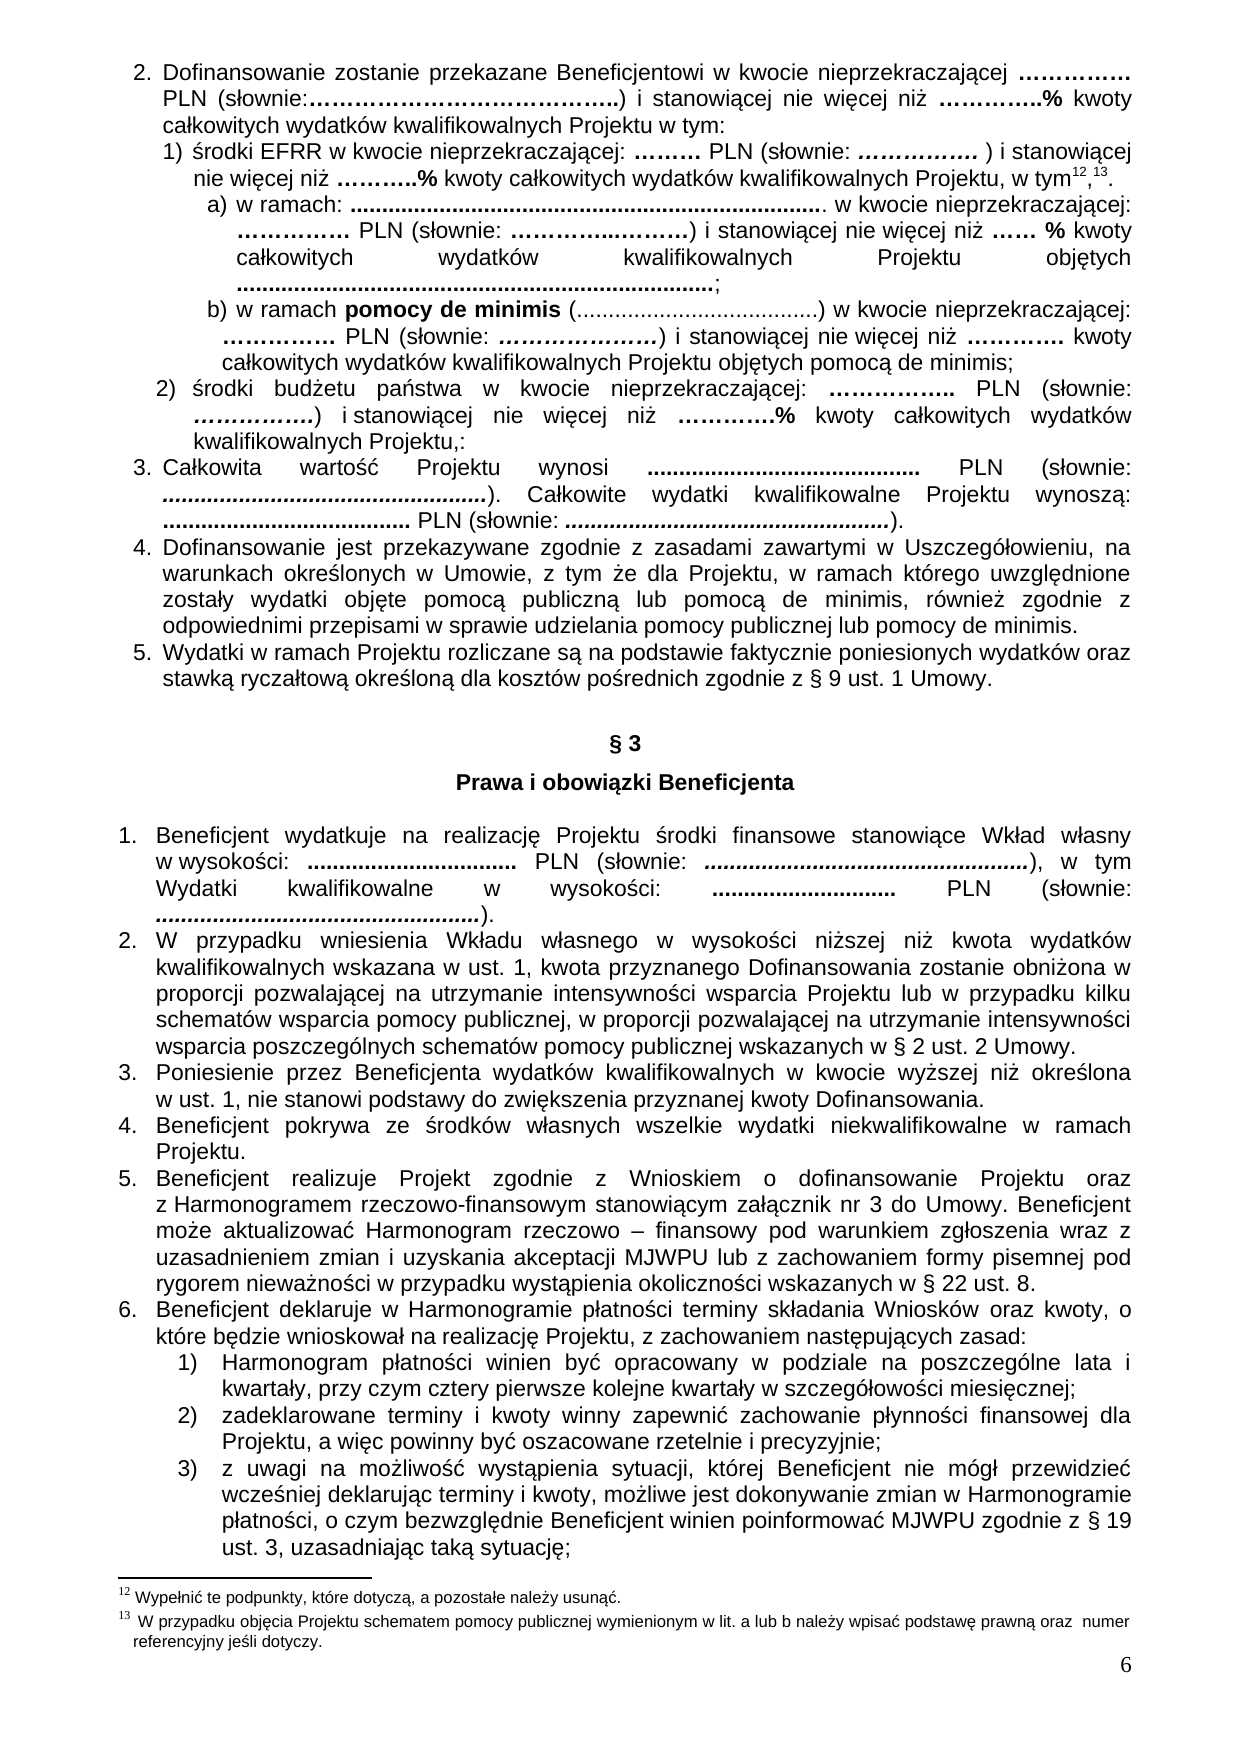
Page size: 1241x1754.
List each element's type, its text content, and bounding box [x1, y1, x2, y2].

list Dofinansowanie jest przekazywane zgodnie z zasadami zawartymi w Uszczegółowieniu, na warunkach określonych w Umowie, z tym że dla Projektu, w ramach którego uwzględnione zostały wydatki objęte pomocą publiczną lub pomocą de minimis, również zgodnie z odpowiednimi przepisami w sprawie udzielania pomocy publicznej lub pomocy de minimis. [133, 533, 1132, 639]
subtitle Prawa i obowiązki Beneficjenta [118, 769, 1132, 796]
list w ramach: ........................................................................... w kwocie nieprzekraczającej: …………… PLN (słownie: …………...………) i stanowiącej nie więcej niż …… % kwoty całkowitych wydatków kwalifikowalnych Projektu objętych ...........................................................................; [207, 191, 1132, 296]
list Beneficjent pokrywa ze środków własnych wszelkie wydatki niekwalifikowalne w ramach Projektu. [118, 1112, 1132, 1164]
list środki budżetu państwa w kwocie nieprzekraczającej: …………….. PLN (słownie: …………….) i stanowiącej nie więcej niż ………….% kwoty całkowitych wydatków kwalifikowalnych Projektu,: [156, 375, 1132, 454]
list Beneficjent wydatkuje na realizację Projektu środki finansowe stanowiące Wkład własny w wysokości: ................................. PLN (słownie: ...................................................), w tym Wydatki kwalifikowalne w wysokości: ............................. PLN (słownie: ...................................................). [118, 822, 1132, 927]
list Harmonogram płatności winien być opracowany w podziale na poszczególne lata i kwartały, przy czym cztery pierwsze kolejne kwartały w szczegółowości miesięcznej; [177, 1349, 1132, 1402]
list z uwagi na możliwość wystąpienia sytuacji, której Beneficjent nie mógł przewidzieć wcześniej deklarując terminy i kwoty, możliwe jest dokonywanie zmian w Harmonogramie płatności, o czym bezwzględnie Beneficjent winien poinformować MJWPU zgodnie z § 19 ust. 3, uzasadniając taką sytuację; [177, 1454, 1132, 1560]
list Całkowita wartość Projektu wynosi ........................................... PLN (słownie: ...................................................). Całkowite wydatki kwalifikowalne Projektu wynoszą: ....................................... PLN (słownie: ...................................................). [133, 454, 1132, 533]
list Poniesienie przez Beneficjenta wydatków kwalifikowalnych w kwocie wyższej niż określona w ust. 1, nie stanowi podstawy do zwiększenia przyznanej kwoty Dofinansowania. [118, 1059, 1132, 1112]
list W przypadku wniesienia Wkładu własnego w wysokości niższej niż kwota wydatków kwalifikowalnych wskazana w ust. 1, kwota przyznanego Dofinansowania zostanie obniżona w proporcji pozwalającej na utrzymanie intensywności wsparcia Projektu lub w przypadku kilku schematów wsparcia pomocy publicznej, w proporcji pozwalającej na utrzymanie intensywności wsparcia poszczególnych schematów pomocy publicznej wskazanych w § 2 ust. 2 Umowy. [118, 927, 1132, 1059]
text 2. Dofinansowanie zostanie przekazane Beneficjentowi w kwocie nieprzekraczającej ……………PLN (słownie:…………………………………..) i stanowiącej nie więcej niż …………..% kwoty całkowitych wydatków kwalifikowalnych Projektu w tym: [133, 59, 1132, 138]
list Beneficjent deklaruje w Harmonogramie płatności terminy składania Wniosków oraz kwoty, o które będzie wnioskował na realizację Projektu, z zachowaniem następujących zasad: [118, 1296, 1132, 1349]
list zadeklarowane terminy i kwoty winny zapewnić zachowanie płynności finansowej dla Projektu, a więc powinny być oszacowane rzetelnie i precyzyjnie; [177, 1402, 1132, 1454]
list w ramach pomocy de minimis (......................................) w kwocie nieprzekraczającej: …………… PLN (słownie: …………………) i stanowiącej nie więcej niż …………. kwoty całkowitych wydatków kwalifikowalnych Projektu objętych pomocą de minimis; [207, 296, 1132, 375]
subtitle § 3 [118, 730, 1132, 757]
list Wydatki w ramach Projektu rozliczane są na podstawie faktycznie poniesionych wydatków oraz stawką ryczałtową określoną dla kosztów pośrednich zgodnie z § 9 ust. 1 Umowy. [133, 639, 1132, 692]
list Beneficjent realizuje Projekt zgodnie z Wnioskiem o dofinansowanie Projektu oraz z Harmonogramem rzeczowo-finansowym stanowiącym załącznik nr 3 do Umowy. Beneficjent może aktualizować Harmonogram rzeczowo – finansowy pod warunkiem zgłoszenia wraz z uzasadnieniem zmian i uzyskania akceptacji MJWPU lub z zachowaniem formy pisemnej pod rygorem nieważności w przypadku wystąpienia okoliczności wskazanych w § 22 ust. 8. [118, 1164, 1132, 1296]
list środki EFRR w kwocie nieprzekraczającej: ……… PLN (słownie: ……………. ) i stanowiącej nie więcej niż ………..% kwoty całkowitych wydatków kwalifikowalnych Projektu, w tym,. [162, 138, 1132, 191]
